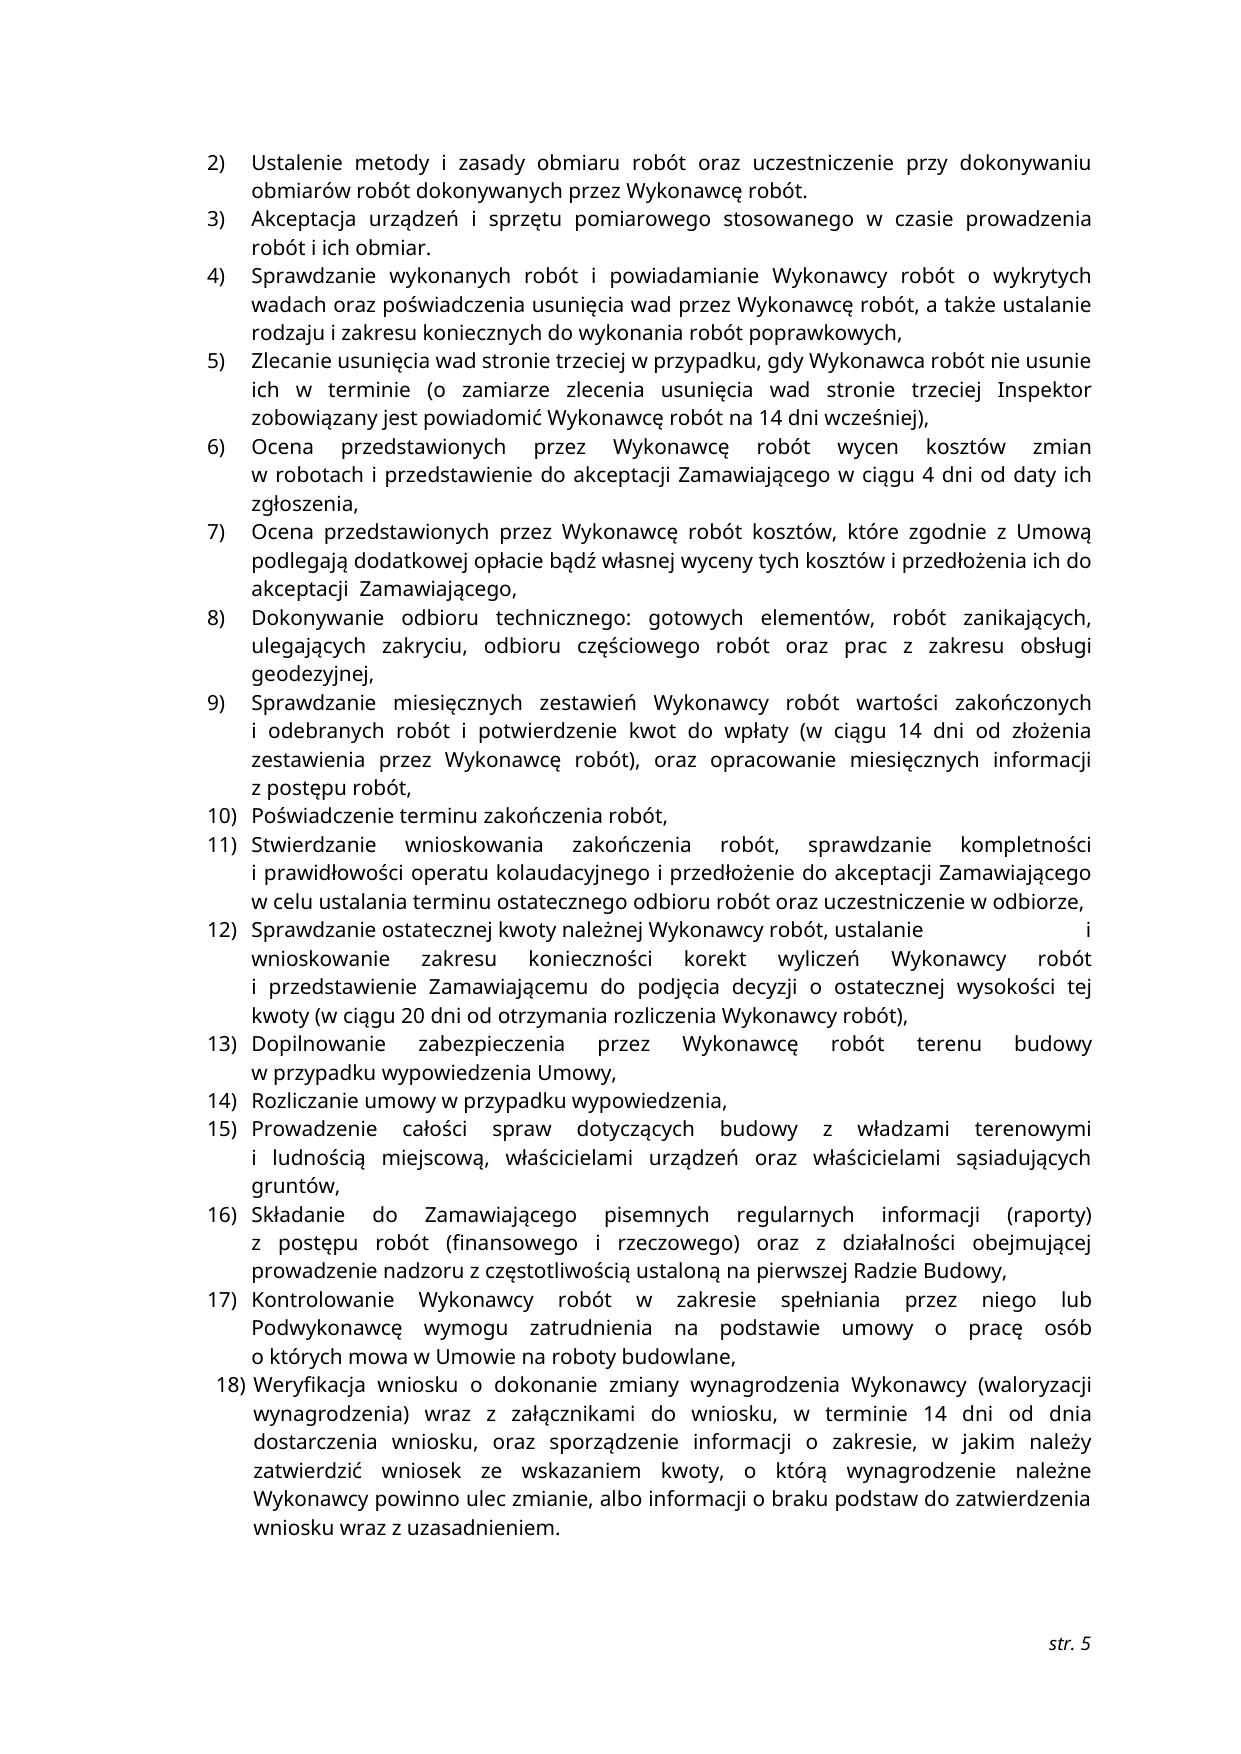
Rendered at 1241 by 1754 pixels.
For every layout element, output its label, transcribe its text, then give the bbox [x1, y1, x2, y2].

list Dopilnowanie zabezpieczenia przez Wykonawcę robót terenu budowy w przypadku wypowiedzenia Umowy, [207, 1029, 1093, 1086]
list Poświadczenie terminu zakończenia robót, [207, 802, 1093, 830]
list Weryfikacja wniosku o dokonanie zmiany wynagrodzenia Wykonawcy (waloryzacji wynagrodzenia) wraz z załącznikami do wniosku, w terminie 14 dni od dnia dostarczenia wniosku, oraz sporządzenie informacji o zakresie, w jakim należy zatwierdzić wniosek ze wskazaniem kwoty, o którą wynagrodzenie należne Wykonawcy powinno ulec zmianie, albo informacji o braku podstaw do zatwierdzenia wniosku wraz z uzasadnieniem. [216, 1370, 1093, 1541]
list Ocena przedstawionych przez Wykonawcę robót kosztów, które zgodnie z Umową podlegają dodatkowej opłacie bądź własnej wyceny tych kosztów i przedłożenia ich do akceptacji Zamawiającego, [207, 517, 1093, 603]
list Ustalenie metody i zasady obmiaru robót oraz uczestniczenie przy dokonywaniu obmiarów robót dokonywanych przez Wykonawcę robót. [207, 148, 1093, 204]
list Akceptacja urządzeń i sprzętu pomiarowego stosowanego w czasie prowadzenia robót i ich obmiar. [207, 204, 1093, 261]
list Dokonywanie odbioru technicznego: gotowych elementów, robót zanikających, ulegających zakryciu, odbioru częściowego robót oraz prac z zakresu obsługi geodezyjnej, [207, 603, 1093, 688]
list Prowadzenie całości spraw dotyczących budowy z władzami terenowymi i ludnością miejscową, właścicielami urządzeń oraz właścicielami sąsiadujących gruntów, [207, 1114, 1093, 1200]
list Sprawdzanie wykonanych robót i powiadamianie Wykonawcy robót o wykrytych wadach oraz poświadczenia usunięcia wad przez Wykonawcę robót, a także ustalanie rodzaju i zakresu koniecznych do wykonania robót poprawkowych, [207, 261, 1093, 347]
list Sprawdzanie ostatecznej kwoty należnej Wykonawcy robót, ustalanie i wnioskowanie zakresu konieczności korekt wyliczeń Wykonawcy robót i przedstawienie Zamawiającemu do podjęcia decyzji o ostatecznej wysokości tej kwoty (w ciągu 20 dni od otrzymania rozliczenia Wykonawcy robót), [207, 915, 1093, 1029]
list Składanie do Zamawiającego pisemnych regularnych informacji (raporty) z postępu robót (finansowego i rzeczowego) oraz z działalności obejmującej prowadzenie nadzoru z częstotliwością ustaloną na pierwszej Radzie Budowy, [207, 1200, 1093, 1285]
list Stwierdzanie wnioskowania zakończenia robót, sprawdzanie kompletności i prawidłowości operatu kolaudacyjnego i przedłożenie do akceptacji Zamawiającego w celu ustalania terminu ostatecznego odbioru robót oraz uczestniczenie w odbiorze, [207, 830, 1093, 915]
list Kontrolowanie Wykonawcy robót w zakresie spełniania przez niego lub Podwykonawcę wymogu zatrudnienia na podstawie umowy o pracę osób o których mowa w Umowie na roboty budowlane, [207, 1285, 1093, 1370]
list Rozliczanie umowy w przypadku wypowiedzenia, [207, 1086, 1093, 1114]
list Zlecanie usunięcia wad stronie trzeciej w przypadku, gdy Wykonawca robót nie usunie ich w terminie (o zamiarze zlecenia usunięcia wad stronie trzeciej Inspektor zobowiązany jest powiadomić Wykonawcę robót na 14 dni wcześniej), [207, 347, 1093, 432]
list Sprawdzanie miesięcznych zestawień Wykonawcy robót wartości zakończonych i odebranych robót i potwierdzenie kwot do wpłaty (w ciągu 14 dni od złożenia zestawienia przez Wykonawcę robót), oraz opracowanie miesięcznych informacji z postępu robót, [207, 688, 1093, 802]
list Ocena przedstawionych przez Wykonawcę robót wycen kosztów zmian w robotach i przedstawienie do akceptacji Zamawiającego w ciągu 4 dni od daty ich zgłoszenia, [207, 432, 1093, 517]
